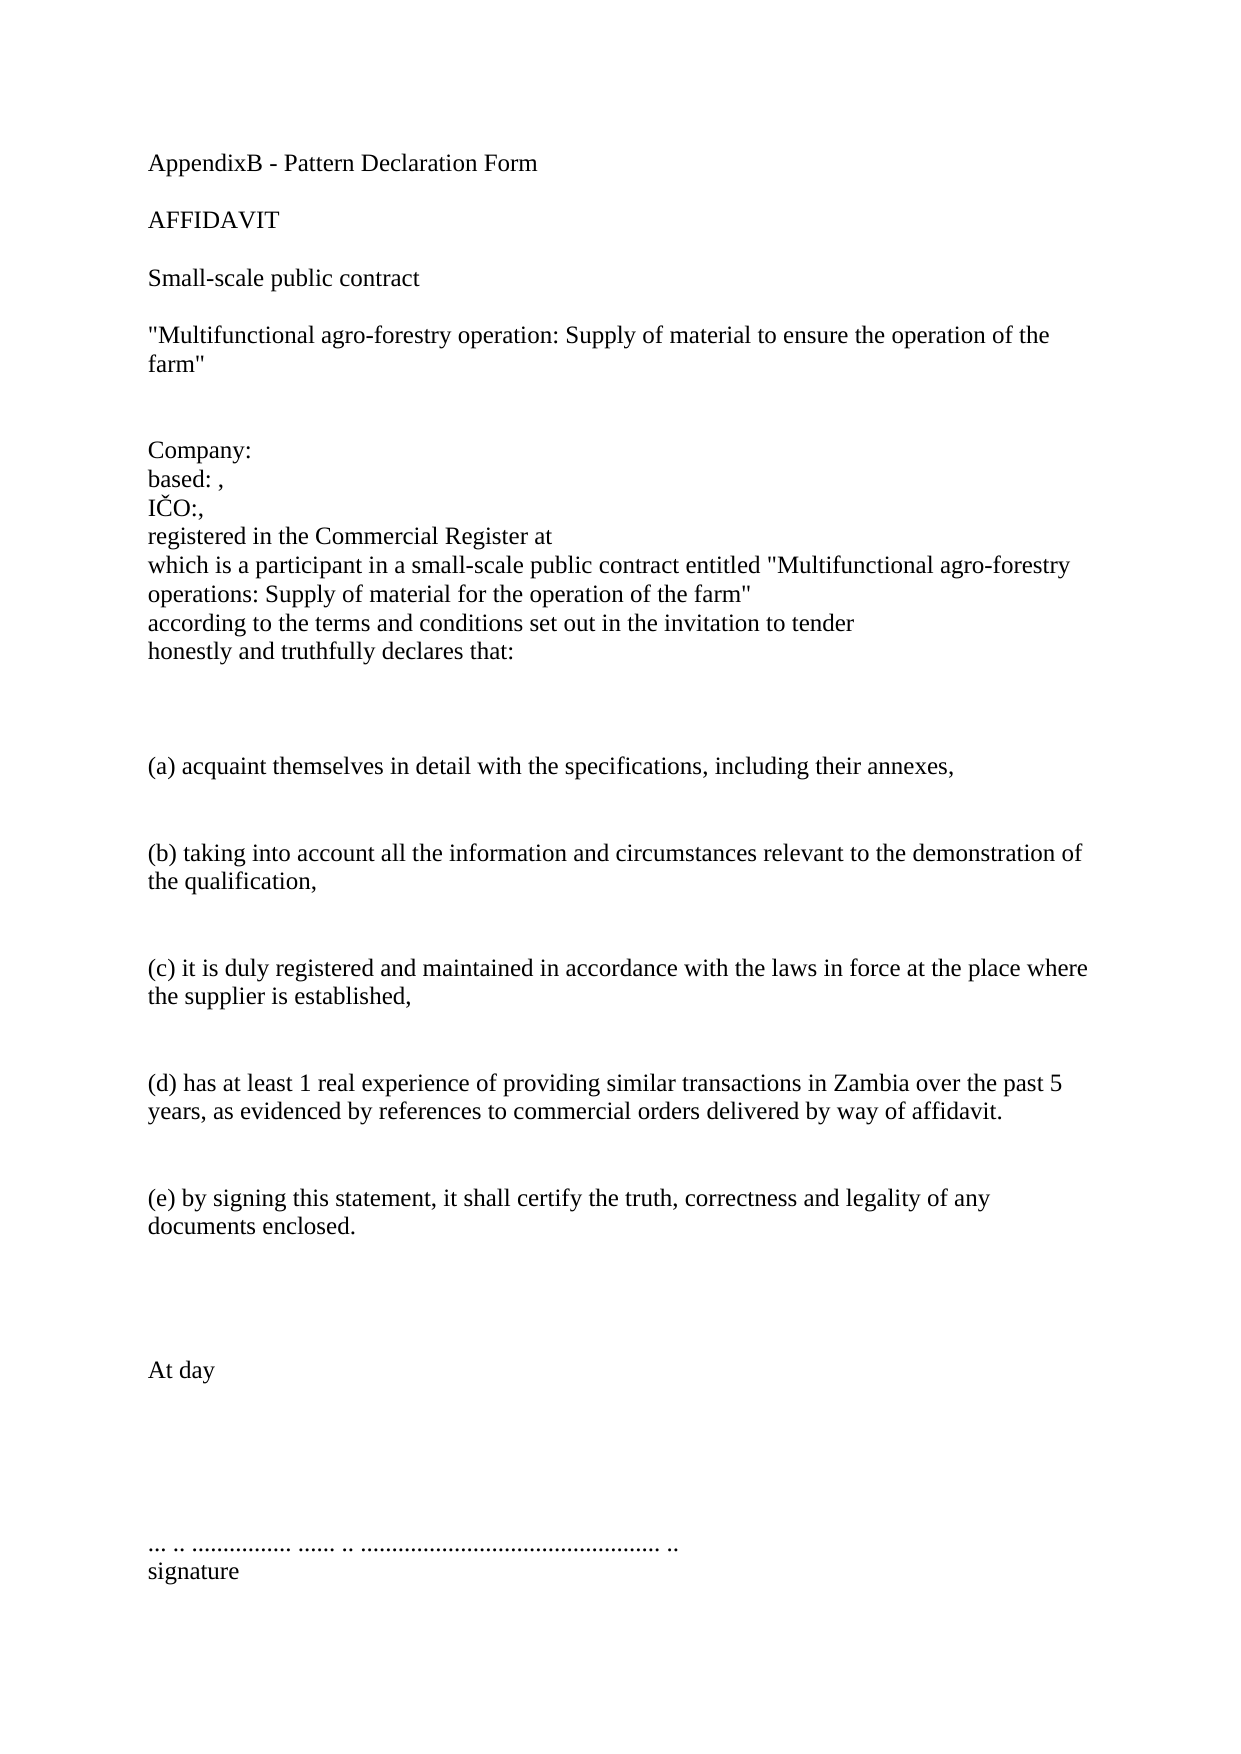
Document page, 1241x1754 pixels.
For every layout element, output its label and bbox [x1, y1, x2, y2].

text [148, 148, 1093, 1585]
